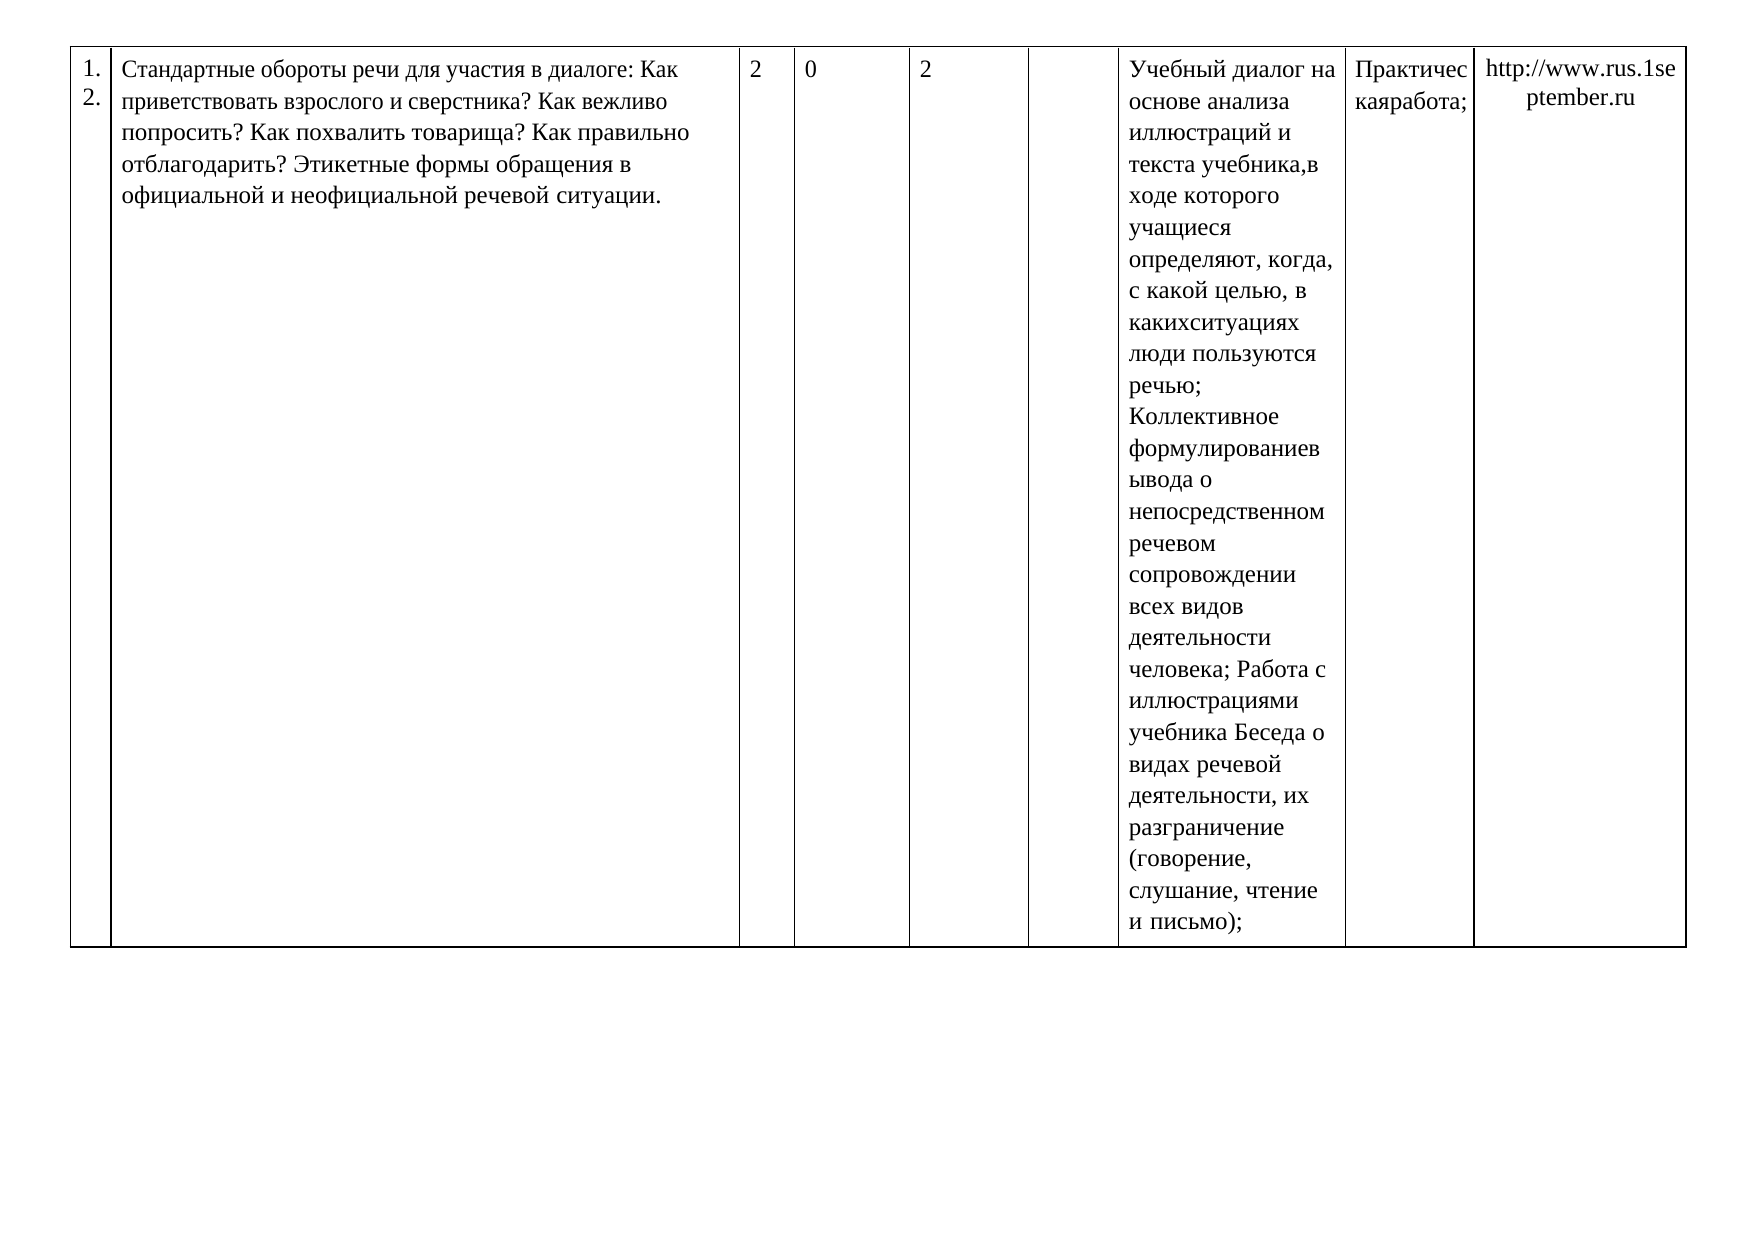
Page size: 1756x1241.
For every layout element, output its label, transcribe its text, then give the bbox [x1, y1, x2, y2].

table_header Практичес каяработа; [1346, 47, 1474, 946]
table_header 2 [740, 47, 794, 946]
table_header Стандартные обороты речи для участия в диалоге: Как приветствовать взрослого и сверстника? Как вежливо попросить? Как похвалить товарища? Как правильно отблагодарить? Этикетные формы обращения в официальной и неофициальной речевой ситуации. [112, 47, 739, 946]
table_header Учебный диалог на основе анализа иллюстраций и текста учебника,в ходе которого учащиеся определяют, когда, с какой целью, в какихситуациях люди пользуются речью; Коллективное формулированиев ывода о непосредственном речевом сопровождении всех видов деятельности человека; Работа с иллюстрациями учебника Беседа о видах речевой деятельности, их разграничение (говорение, слушание, чтение и письмо); [1119, 47, 1345, 946]
table_header 2 [910, 47, 1028, 946]
table_header 1. 2. [71, 47, 111, 946]
table_header 0 [795, 47, 909, 946]
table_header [1475, 47, 1685, 946]
table_header [1029, 47, 1118, 946]
